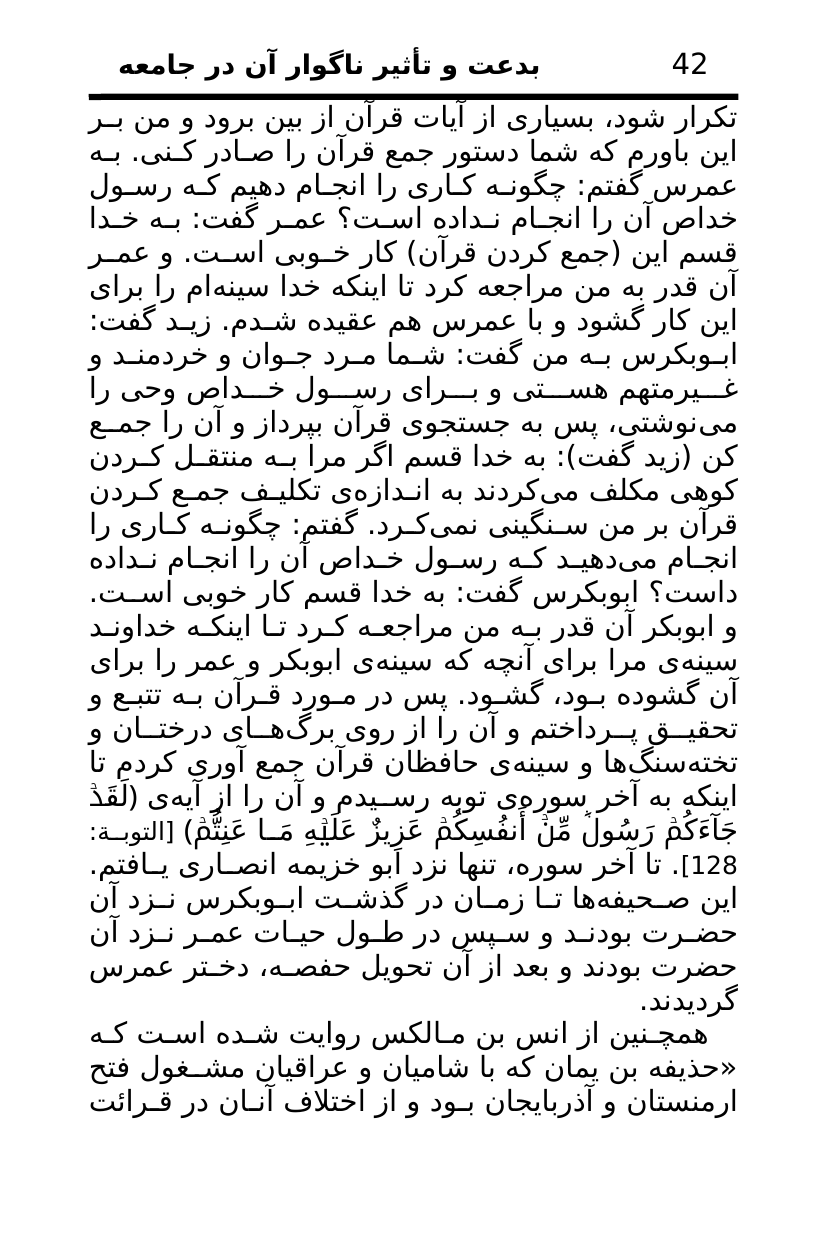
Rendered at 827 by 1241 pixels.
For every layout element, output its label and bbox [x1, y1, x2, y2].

text [89, 100, 738, 1017]
text [89, 1017, 738, 1119]
